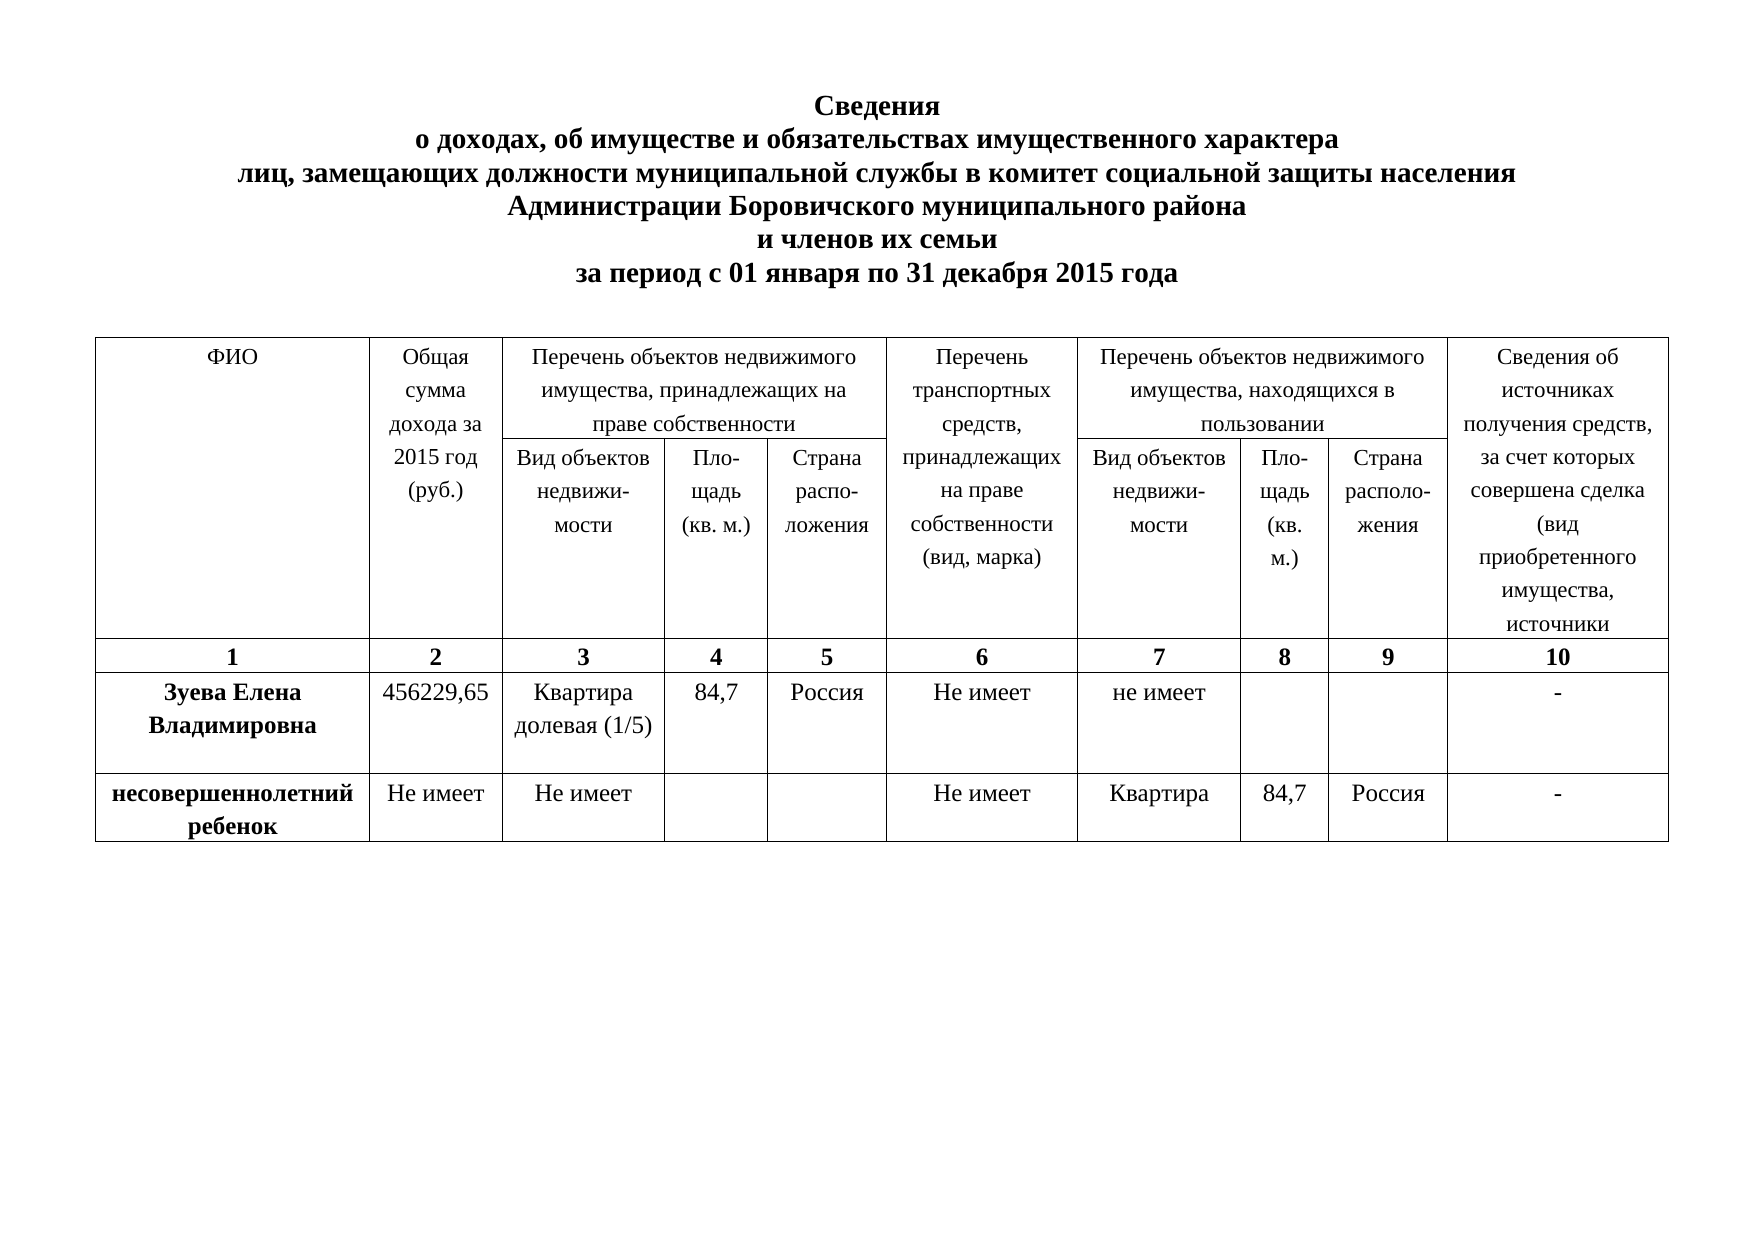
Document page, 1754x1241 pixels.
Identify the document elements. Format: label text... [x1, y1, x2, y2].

table_cell [768, 774, 886, 841]
table_cell 84,7 [1241, 774, 1328, 841]
text Администрации Боровичского муниципального района [118, 189, 1636, 222]
table_cell [1241, 673, 1328, 773]
table_cell Не имеет [887, 673, 1077, 773]
table_header Перечень объектов недвижимого имущества, принадлежащих на праве собственности [503, 338, 886, 438]
table_header Общая сумма дохода за 2015 год (руб.) [370, 338, 502, 638]
table_cell 10 [1448, 639, 1668, 672]
table_cell 1 [96, 639, 369, 672]
table_cell 456229,65 [370, 673, 502, 773]
table_cell 9 [1329, 639, 1447, 672]
table_cell Пло-щадь (кв. м.) [1241, 439, 1328, 638]
table_cell - [1448, 673, 1668, 773]
table_cell 84,7 [665, 673, 767, 773]
table_header ФИО [96, 338, 369, 638]
table_cell 7 [1078, 639, 1240, 672]
table_cell 5 [768, 639, 886, 672]
table_cell Страна располо-жения [1329, 439, 1447, 638]
table_cell Квартира долевая (1/5) [503, 673, 664, 773]
table_cell не имеет [1078, 673, 1240, 773]
table_cell Квартира [1078, 774, 1240, 841]
text лиц, замещающих должности муниципальной службы в комитет социальной защиты населения [118, 155, 1636, 189]
table_cell 3 [503, 639, 664, 672]
table_cell 4 [665, 639, 767, 672]
table_cell несовершеннолетний ребенок [96, 774, 369, 841]
table_cell Вид объектов недвижи-мости [1078, 439, 1240, 638]
table_cell Зуева Елена Владимировна [96, 673, 369, 773]
text Сведения [118, 89, 1636, 122]
table_cell Россия [1329, 774, 1447, 841]
table_header Перечень объектов недвижимого имущества, находящихся в пользовании [1078, 338, 1447, 438]
table_cell Россия [768, 673, 886, 773]
table_cell Пло-щадь (кв. м.) [665, 439, 767, 638]
table_cell 6 [887, 639, 1077, 672]
table_cell - [1448, 774, 1668, 841]
table_cell [665, 774, 767, 841]
table_cell [1329, 673, 1447, 773]
table_header Сведения об источниках получения средств, за счет которых совершена сделка (вид приобретенного имущества, источники [1448, 338, 1668, 638]
text и членов их семьи [118, 222, 1636, 255]
table_cell Не имеет [887, 774, 1077, 841]
text за период с 01 января по 31 декабря 2015 года [118, 255, 1636, 289]
table_cell Страна распо-ложения [768, 439, 886, 638]
table_cell 2 [370, 639, 502, 672]
table_cell Не имеет [503, 774, 664, 841]
table_cell Не имеет [370, 774, 502, 841]
table_cell 8 [1241, 639, 1328, 672]
text о доходах, об имуществе и обязательствах имущественного характера [118, 122, 1636, 155]
table_cell Вид объектов недвижи-мости [503, 439, 664, 638]
table_header Перечень транспортных средств, принадлежащих на праве собственности (вид, марка) [887, 338, 1077, 638]
